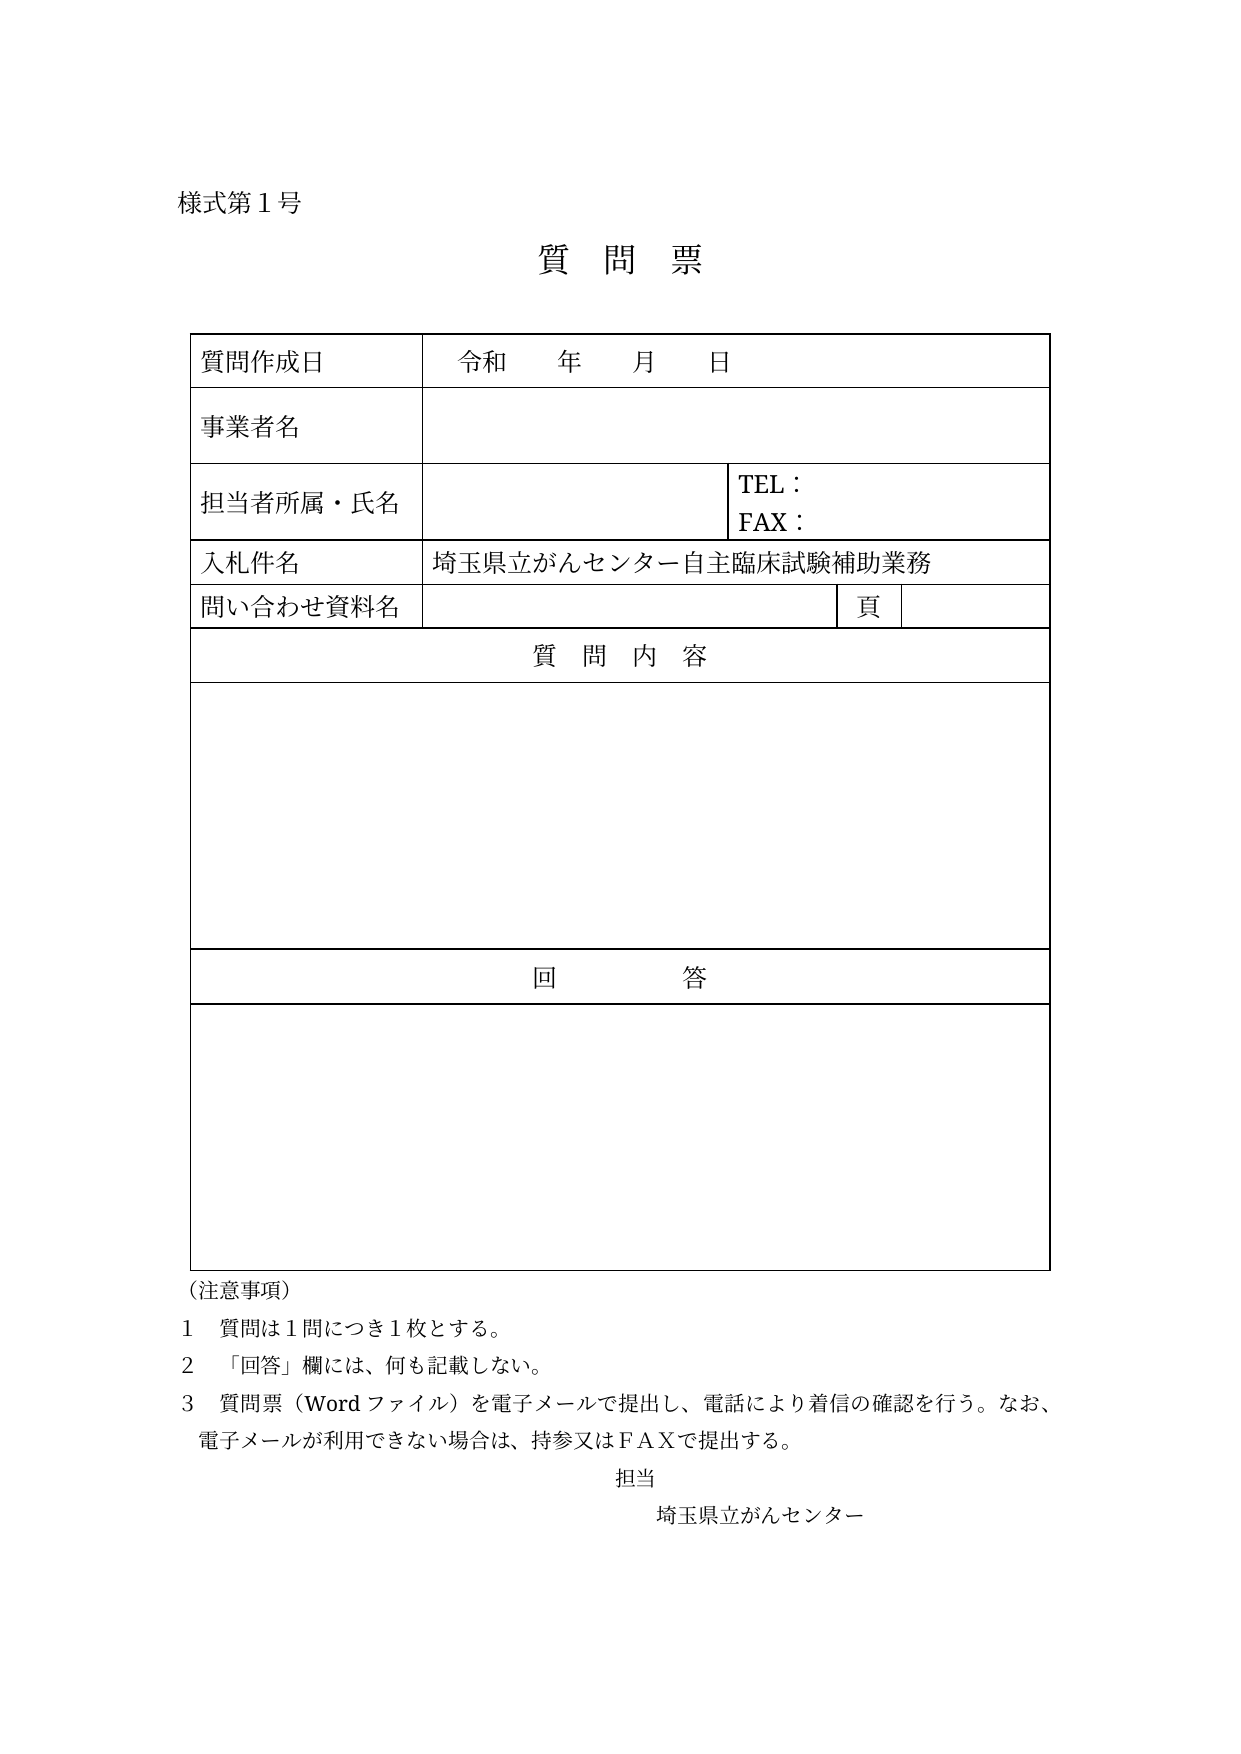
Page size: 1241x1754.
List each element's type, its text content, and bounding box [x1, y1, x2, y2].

table_cell 担当者所属・氏名 [191, 464, 422, 539]
table_cell 質 問 内 容 [191, 629, 1049, 682]
text ２ 「回答」欄には、何も記載しない。 [177, 1346, 1063, 1384]
text 質 問 票 [177, 221, 1063, 296]
table_header 質問作成日 [191, 335, 422, 386]
table_cell [423, 388, 1049, 463]
table_cell 頁 [838, 585, 901, 627]
text 様式第１号 [177, 183, 1063, 221]
table_cell TEL： FAX： [729, 464, 1049, 539]
table_cell [191, 1005, 1049, 1270]
text １ 質問は１問につき１枚とする。 [177, 1309, 1063, 1346]
table_cell [902, 585, 1049, 627]
table_header 令和 年 月 日 [423, 335, 1049, 386]
table_cell 問い合わせ資料名 [191, 585, 422, 627]
table_cell 回 答 [191, 950, 1049, 1003]
text ３ 質問票（Wordファイル）を電子メールで提出し、電話により着信の確認を行う。なお、電子メールが利用できない場合は、持参又はＦＡＸで提出する。 [177, 1384, 1063, 1459]
table_cell [423, 464, 727, 539]
text 担当 [177, 1459, 1063, 1496]
text 埼玉県立がんセンター [177, 1496, 1063, 1534]
table_cell [191, 683, 1049, 948]
table_cell 事業者名 [191, 388, 422, 463]
text （注意事項） [177, 1271, 1063, 1309]
table_cell 入札件名 [191, 541, 422, 583]
table_cell 埼玉県立がんセンター自主臨床試験補助業務 [423, 541, 1049, 583]
table_cell [423, 585, 836, 627]
